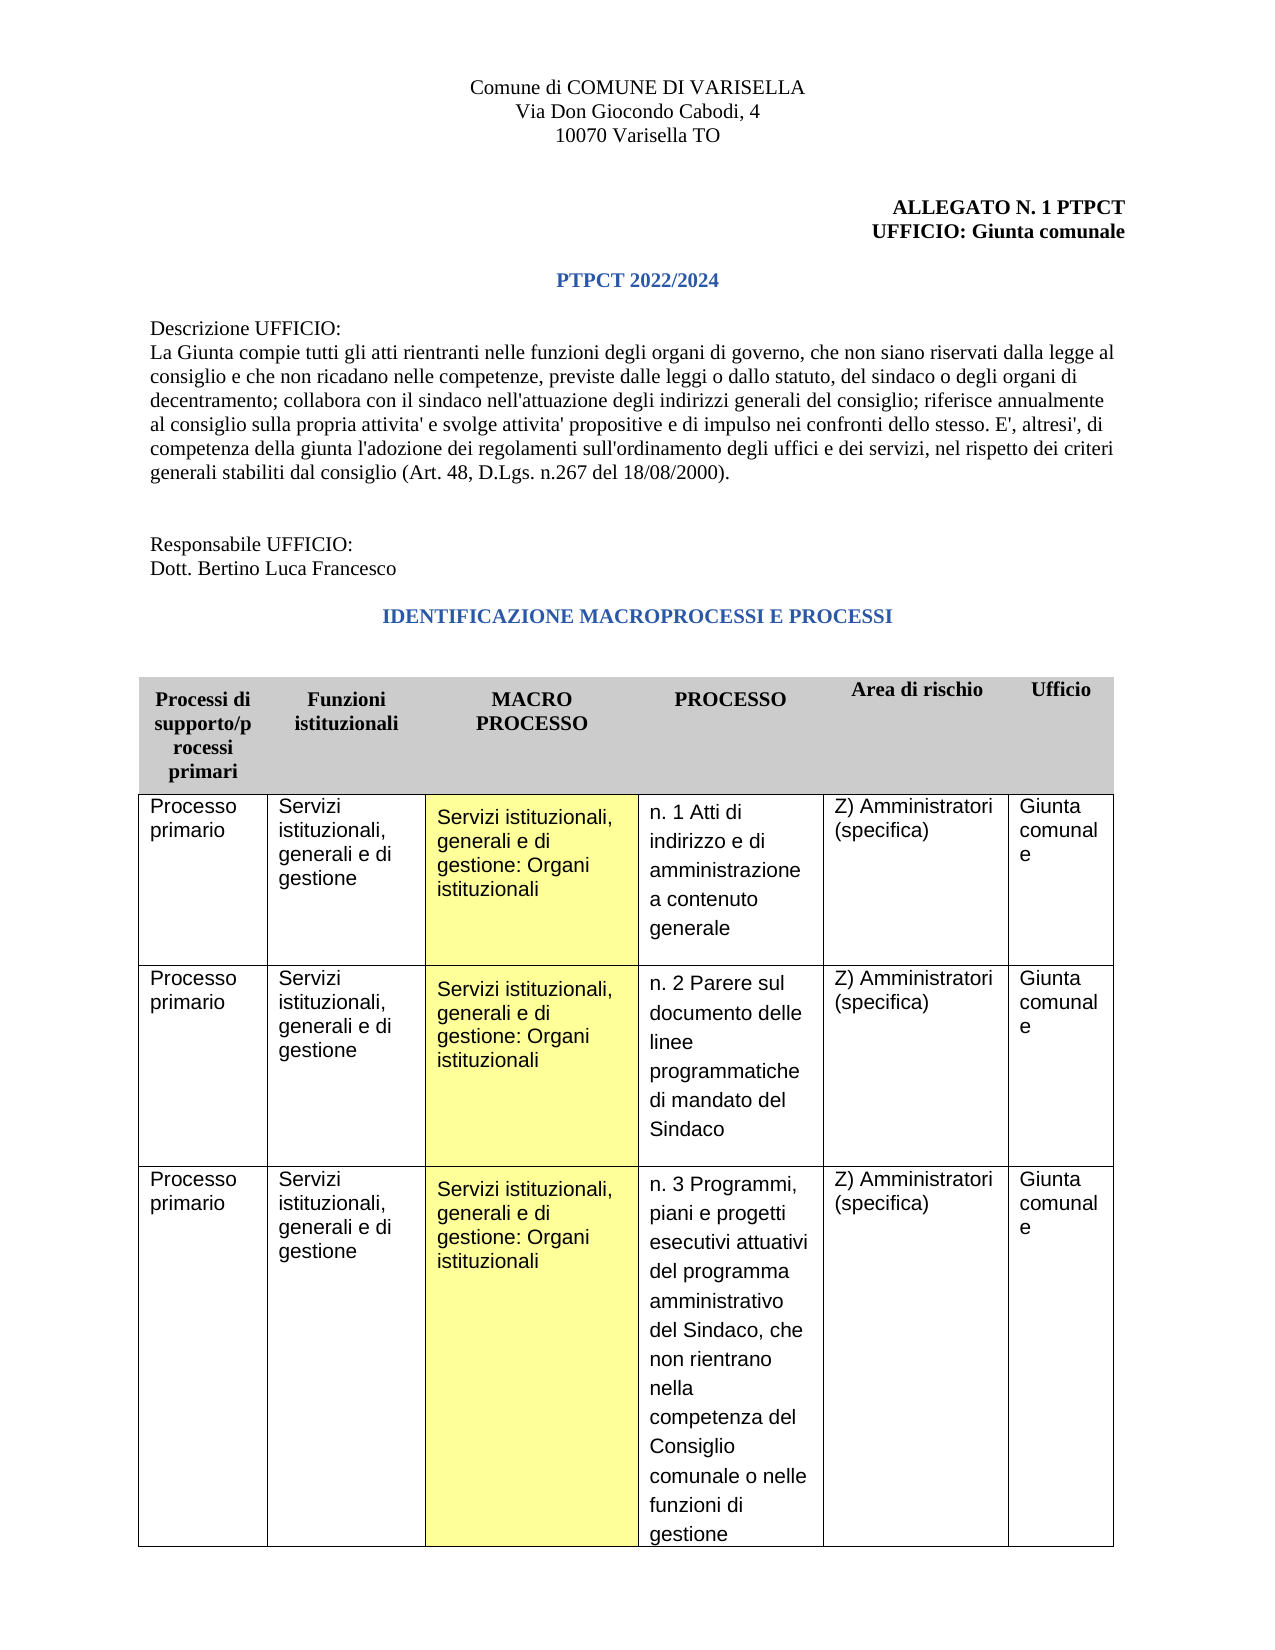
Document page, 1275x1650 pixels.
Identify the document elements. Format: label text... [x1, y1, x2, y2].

text Responsabile UFFICIO: [150, 532, 1125, 556]
text Descrizione UFFICIO: [150, 316, 1125, 340]
table_cell Giunta comunale [1009, 795, 1113, 965]
table_cell Processo primario [139, 1167, 267, 1546]
table_cell Servizi istituzionali, generali e di gestione: Organi istituzionali [426, 966, 638, 1166]
table_cell Servizi istituzionali, generali e di gestione [268, 966, 425, 1166]
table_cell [268, 1167, 425, 1546]
text La Giunta compie tutti gli atti rientranti nelle funzioni degli organi di governo, che non siano riservati dalla legge al consiglio e che non ricadano nelle competenze, previste dalle leggi o dallo statuto, del sindaco o degli organi di decentramento; collabora con il sindaco nell'attuazione degli indirizzi generali del consiglio; riferisce annualmente al consiglio sulla propria attivita' e svolge attivita' propositive e di impulso nei confronti dello stesso. E', altresi', di competenza della giunta l'adozione dei regolamenti sull'ordinamento degli uffici e dei servizi, nel rispetto dei criteri generali stabiliti dal consiglio (Art. 48, D.Lgs. n.267 del 18/08/2000). [150, 340, 1125, 484]
table_header MACRO PROCESSO [426, 677, 638, 794]
table_cell Giunta comunale [1009, 1167, 1113, 1546]
table_header Area di rischio [823, 677, 1008, 794]
table_cell Servizi istituzionali, generali e di gestione: Organi istituzionali [426, 795, 638, 965]
table_header Processi di supporto/processi primari [139, 677, 267, 794]
text 10070 Varisella TO [150, 123, 1125, 147]
table_cell Servizi istituzionali, generali e di gestione [268, 795, 425, 965]
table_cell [639, 1167, 823, 1546]
table_header Funzioni istituzionali [267, 677, 426, 794]
table_cell n. 1 Atti di indirizzo e di amministrazione a contenuto generale [639, 795, 823, 965]
text PTPCT 2022/2024 [150, 267, 1125, 292]
table_cell Z) Amministratori (specifica) [824, 966, 1008, 1166]
table_cell Processo primario [139, 795, 267, 965]
text Dott. Bertino Luca Francesco [150, 556, 1125, 580]
text Comune di COMUNE DI VARISELLA [150, 75, 1125, 99]
text IDENTIFICAZIONE MACROPROCESSI E PROCESSI [150, 604, 1125, 628]
table_cell n. 2 Parere sul documento delle linee programmatiche di mandato del Sindaco [639, 966, 823, 1166]
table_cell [426, 1167, 638, 1546]
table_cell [824, 1167, 1008, 1546]
table_header Ufficio [1008, 677, 1114, 794]
text ALLEGATO N. 1 PTPCT [150, 195, 1125, 219]
table_cell Processo primario [139, 966, 267, 1166]
table_cell Giunta comunale [1009, 966, 1113, 1166]
table_cell Z) Amministratori (specifica) [824, 795, 1008, 965]
text UFFICIO: Giunta comunale [150, 219, 1125, 243]
text Via Don Giocondo Cabodi, 4 [150, 99, 1125, 123]
table_header PROCESSO [638, 677, 823, 794]
